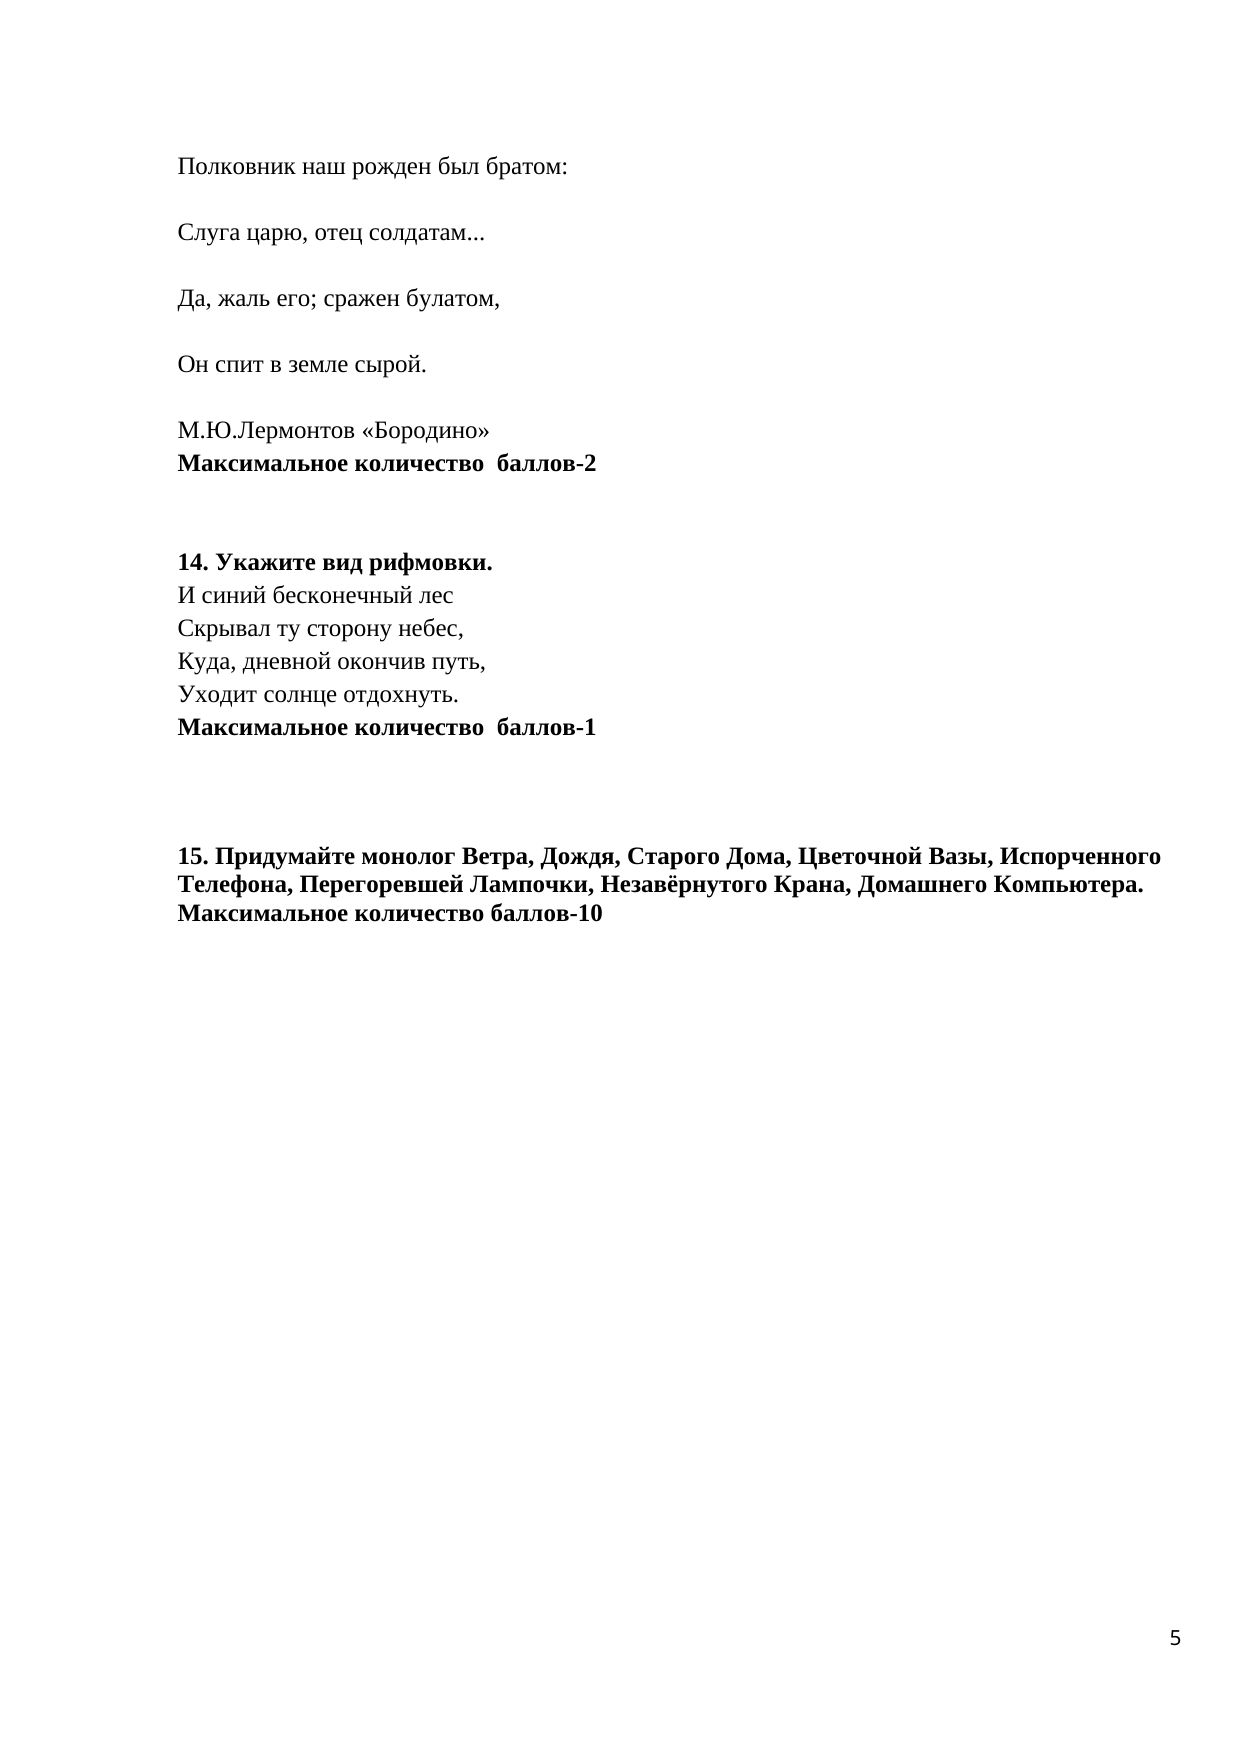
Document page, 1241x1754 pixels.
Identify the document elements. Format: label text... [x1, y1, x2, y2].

text Максимальное количество баллов-1 [177, 712, 1181, 741]
text Максимальное количество баллов-2 [177, 448, 1181, 477]
text 15. Придумайте монолог Ветра, Дождя, Старого Дома, Цветочной Вазы, Испорченного Телефона, Перегоревшей Лампочки, Незавёрнутого Крана, Домашнего Компьютера. Максимальное количество баллов-10 [177, 841, 1181, 927]
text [177, 118, 1181, 444]
text 14. Укажите вид рифмовки. И синий бесконечный лес Скрывал ту сторону небес, Куда, дневной окончив путь, Уходит солнце отдохнуть. [177, 547, 1181, 708]
